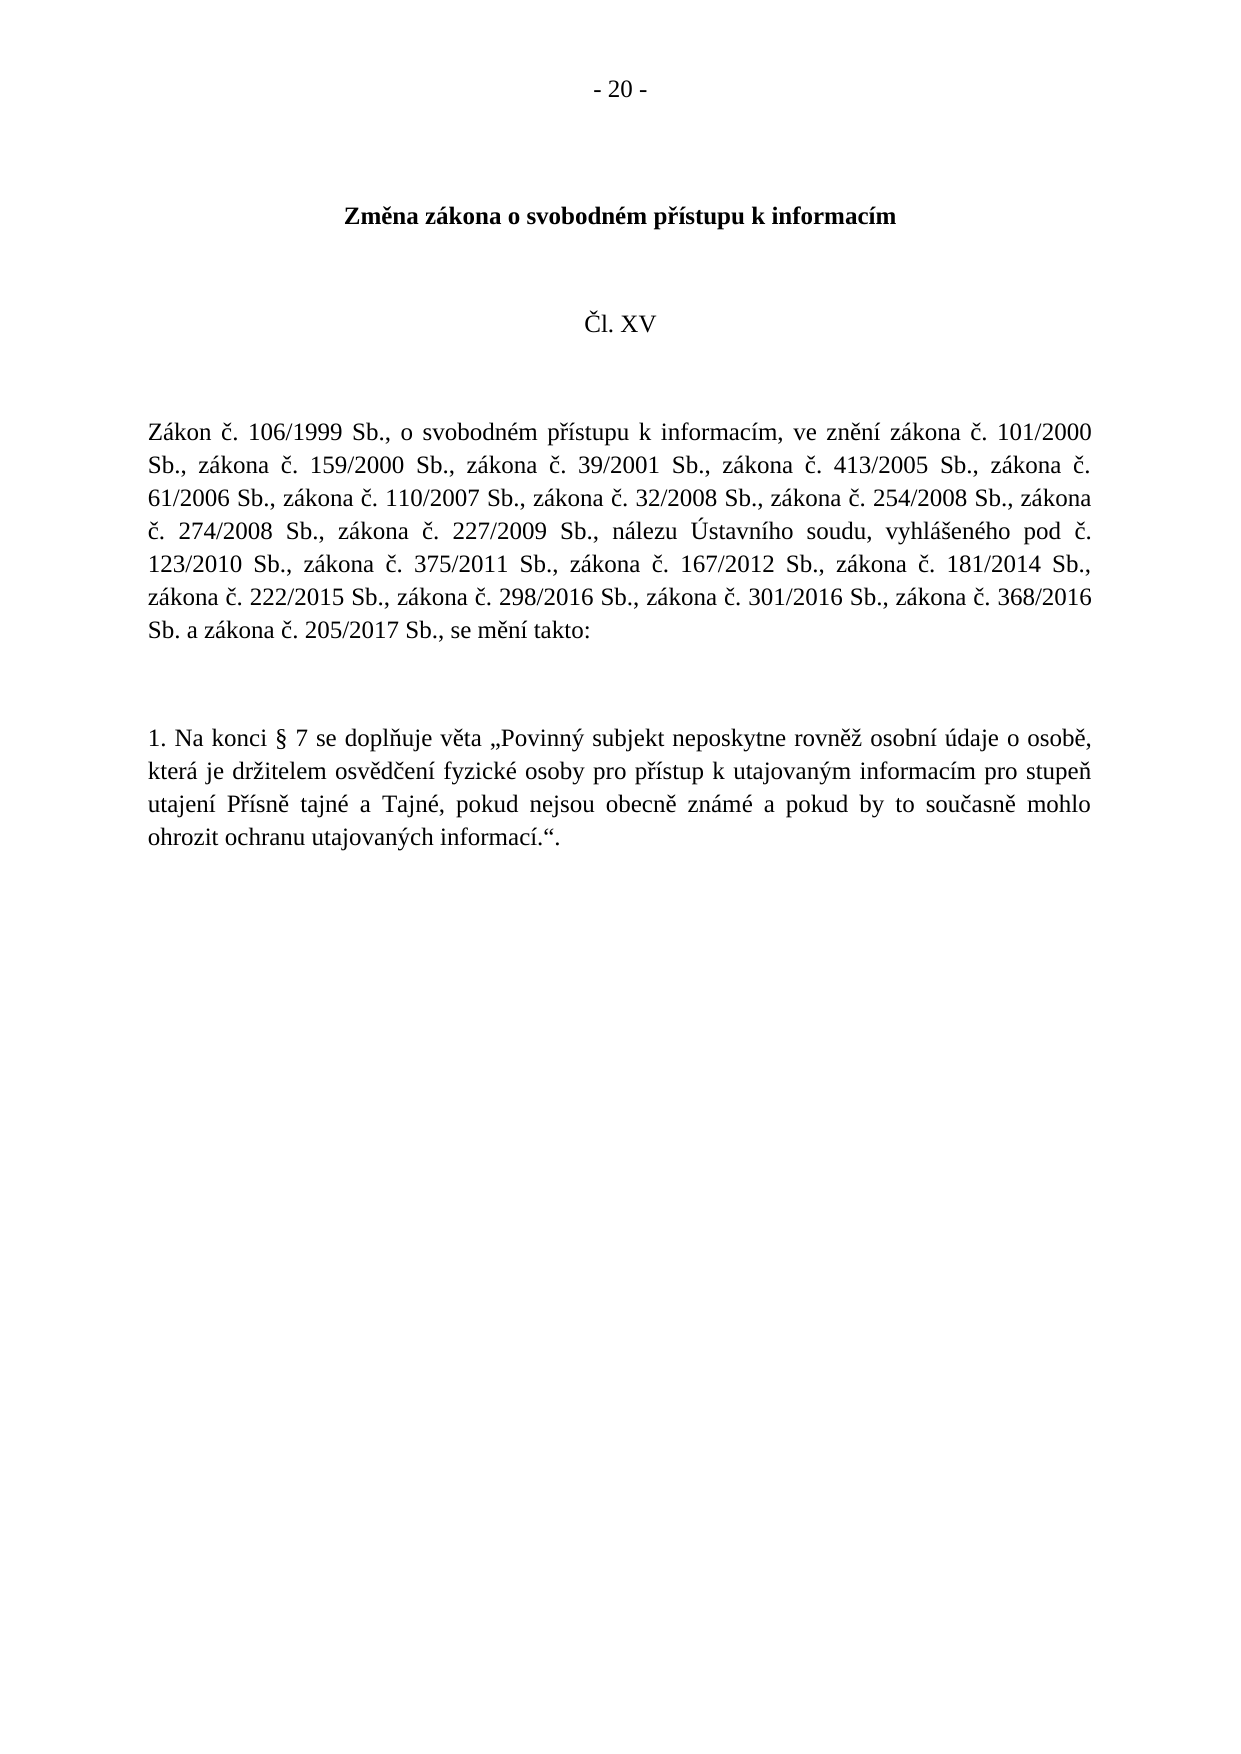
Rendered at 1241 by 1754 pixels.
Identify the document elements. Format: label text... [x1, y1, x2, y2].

text 1. Na konci § 7 se doplňuje věta „Povinný subjekt neposkytne rovněž osobní údaje o osobě, která je držitelem osvědčení fyzické osoby pro přístup k utajovaným informacím pro stupeň utajení Přísně tajné a Tajné, pokud nejsou obecně známé a pokud by to současně mohlo ohrozit ochranu utajovaných informací.“. [148, 723, 1093, 851]
text Zákon č. 106/1999 Sb., o svobodném přístupu k informacím, ve znění zákona č. 101/2000 Sb., zákona č. 159/2000 Sb., zákona č. 39/2001 Sb., zákona č. 413/2005 Sb., zákona č. 61/2006 Sb., zákona č. 110/2007 Sb., zákona č. 32/2008 Sb., zákona č. 254/2008 Sb., zákona č. 274/2008 Sb., zákona č. 227/2009 Sb., nálezu Ústavního soudu, vyhlášeného pod č. 123/2010 Sb., zákona č. 375/2011 Sb., zákona č. 167/2012 Sb., zákona č. 181/2014 Sb., zákona č. 222/2015 Sb., zákona č. 298/2016 Sb., zákona č. 301/2016 Sb., zákona č. 368/2016 Sb. a zákona č. 205/2017 Sb., se mění takto: [148, 417, 1093, 644]
text Čl. XV [148, 309, 1093, 338]
text Změna zákona o svobodném přístupu k informacím [148, 201, 1093, 230]
